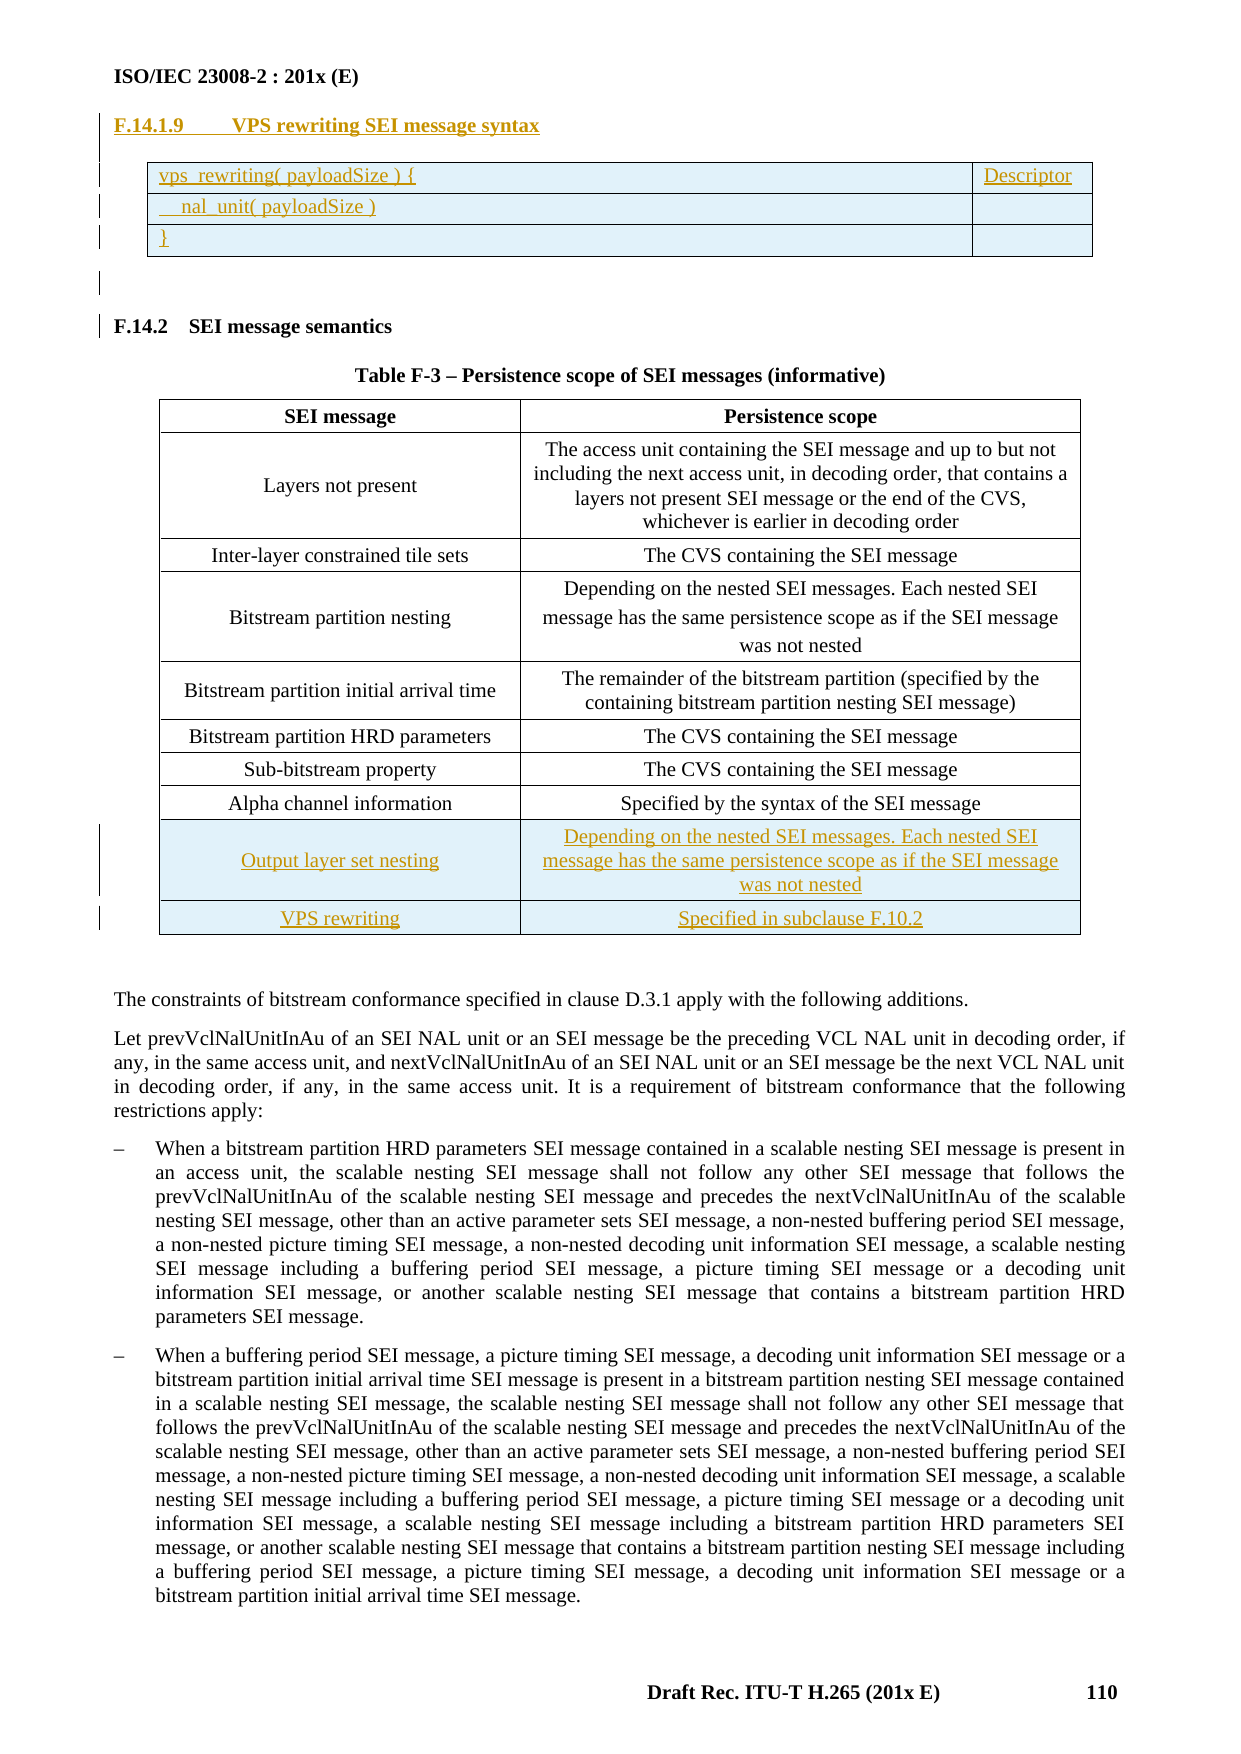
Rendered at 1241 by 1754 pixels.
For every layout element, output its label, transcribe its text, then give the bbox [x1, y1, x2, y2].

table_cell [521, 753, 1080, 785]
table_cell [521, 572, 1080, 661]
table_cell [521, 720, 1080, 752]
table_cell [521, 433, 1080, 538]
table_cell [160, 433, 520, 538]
text Let prevVclNalUnitInAu of an SEI NAL unit or an SEI message be the preceding VCL NAL unit in decoding order, if any, in the same access unit, and nextVclNalUnitInAu of an SEI NAL unit or an SEI message be the next VCL NAL unit in decoding order, if any, in the same access unit. It is a requirement of bitstream conformance that the following restrictions apply: [113, 1026, 1127, 1122]
text The constraints of bitstream conformance specified in clause D.3.1 apply with the following additions. [113, 987, 1127, 1011]
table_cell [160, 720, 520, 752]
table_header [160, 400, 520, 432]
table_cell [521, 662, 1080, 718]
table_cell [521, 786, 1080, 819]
text – When a bitstream partition HRD parameters SEI message contained in a scalable nesting SEI message is present in an access unit, the scalable nesting SEI message shall not follow any other SEI message that follows the prevVclNalUnitInAu of the scalable nesting SEI message and precedes the nextVclNalUnitInAu of the scalable nesting SEI message, other than an active parameter sets SEI message, a non-nested buffering period SEI message, a non-nested picture timing SEI message, a non-nested decoding unit information SEI message, a scalable nesting SEI message including a buffering period SEI message, a picture timing SEI message or a decoding unit information SEI message, or another scalable nesting SEI message that contains a bitstream partition HRD parameters SEI message. [113, 1136, 1127, 1328]
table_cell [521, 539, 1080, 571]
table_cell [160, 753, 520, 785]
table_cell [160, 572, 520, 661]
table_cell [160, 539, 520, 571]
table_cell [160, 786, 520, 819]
text – When a buffering period SEI message, a picture timing SEI message, a decoding unit information SEI message or a bitstream partition initial arrival time SEI message is present in a bitstream partition nesting SEI message contained in a scalable nesting SEI message, the scalable nesting SEI message shall not follow any other SEI message that follows the prevVclNalUnitInAu of the scalable nesting SEI message and precedes the nextVclNalUnitInAu of the scalable nesting SEI message, other than an active parameter sets SEI message, a non-nested buffering period SEI message, a non-nested picture timing SEI message, a non-nested decoding unit information SEI message, a scalable nesting SEI message including a buffering period SEI message, a picture timing SEI message or a decoding unit information SEI message, a scalable nesting SEI message including a bitstream partition HRD parameters SEI message, or another scalable nesting SEI message that contains a bitstream partition nesting SEI message including a buffering period SEI message, a picture timing SEI message, a decoding unit information SEI message or a bitstream partition initial arrival time SEI message. [113, 1343, 1127, 1607]
text Table F-3 – Persistence scope of SEI messages (informative) [113, 363, 1127, 387]
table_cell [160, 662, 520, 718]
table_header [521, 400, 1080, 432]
list SEI message semantics [113, 314, 1127, 338]
